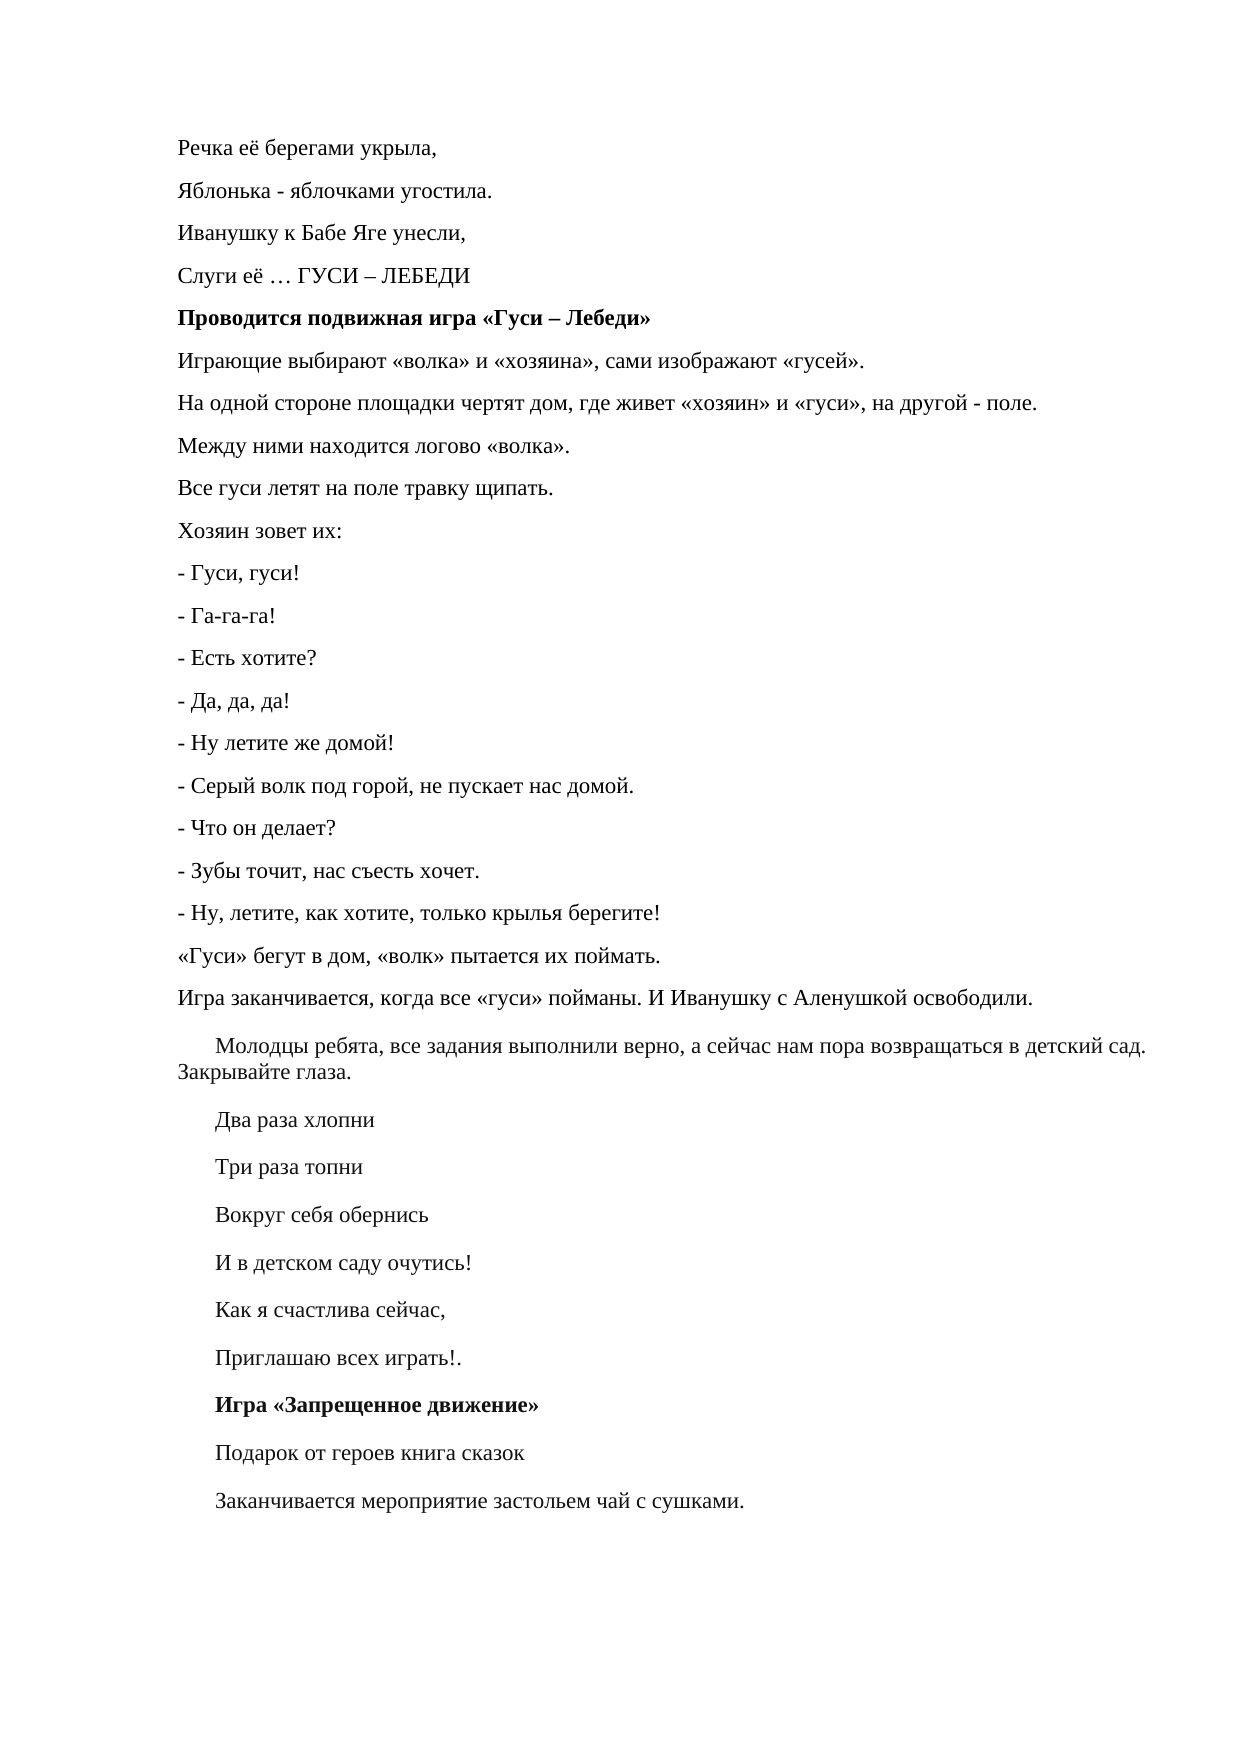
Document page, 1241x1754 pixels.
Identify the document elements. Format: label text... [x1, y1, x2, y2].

text И в детском саду очутись! [177, 1249, 1152, 1275]
text Игра «Запрещенное движение» [177, 1391, 1152, 1418]
text Три раза топни [177, 1153, 1152, 1180]
text Вокруг себя обернись [177, 1201, 1152, 1227]
text Проводится подвижная игра «Гуси – Лебеди» [177, 288, 1152, 331]
text Подарок от героев книга сказок [177, 1439, 1152, 1465]
text Как я счастлива сейчас, [177, 1296, 1152, 1323]
text Заканчивается мероприятие застольем чай с сушками. [177, 1487, 1152, 1513]
text Играющие выбирают «волка» и «хозяина», сами изображают «гусей». На одной стороне площадки чертят дом, где живет «хозяин» и «гуси», на другой - поле. Между ними находится логово «волка». Все гуси летят на поле травку щипать. Хозяин зовет их: - Гуси, гуси! - Га-га-га! - Есть хотите? - Да, да, да! - Ну летите же домой! - Серый волк под горой, не пускает нас домой. - Что он делает? - Зубы точит, нас съесть хочет. - Ну, летите, как хотите, только крылья берегите! «Гуси» бегут в дом, «волк» пытается их поймать. Игра заканчивается, когда все «гуси» пойманы. И Иванушку с Аленушкой освободили. [177, 331, 1152, 1011]
text Приглашаю всех играть!. [177, 1344, 1152, 1370]
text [177, 118, 1152, 288]
text Два раза хлопни [177, 1106, 1152, 1132]
text Молодцы ребята, все задания выполнили верно, а сейчас нам пора возвращаться в детский сад. Закрывайте глаза. [177, 1032, 1152, 1084]
